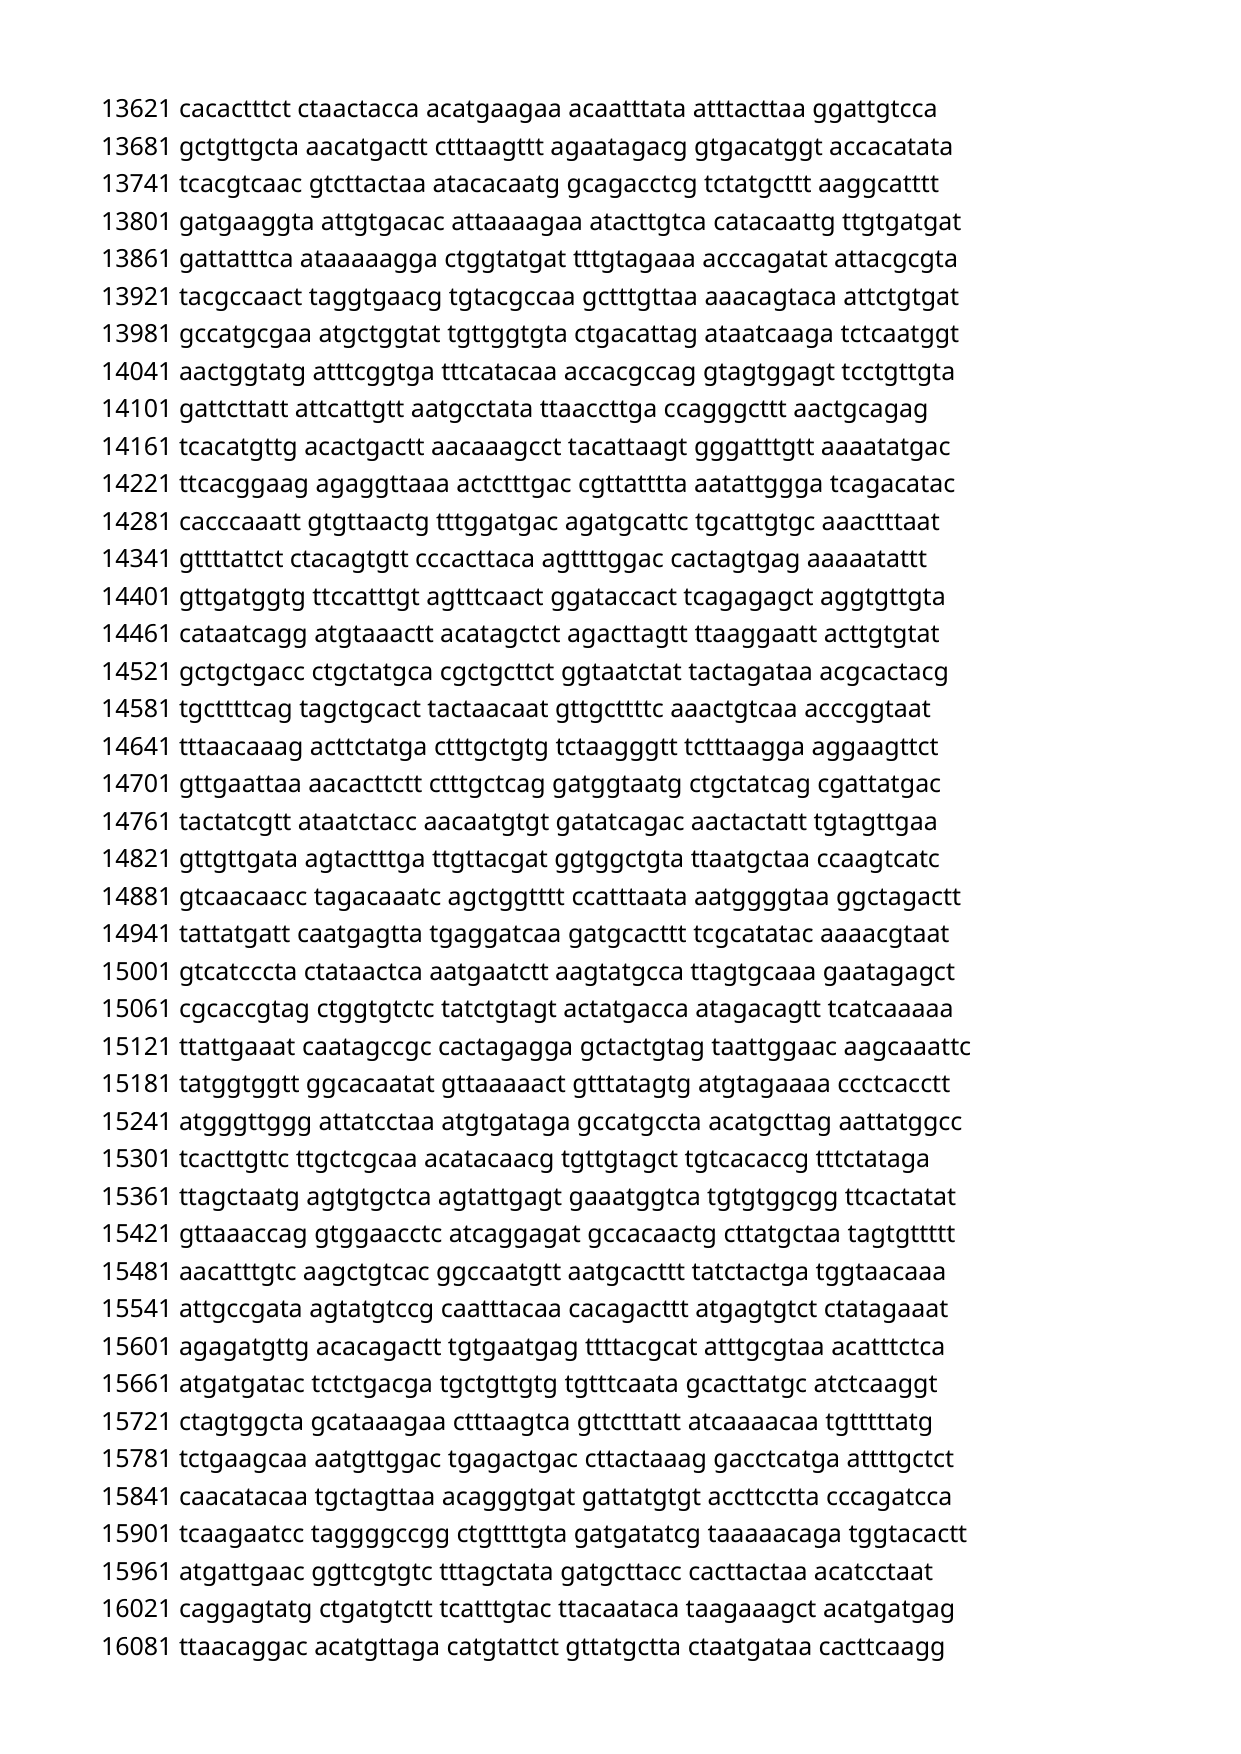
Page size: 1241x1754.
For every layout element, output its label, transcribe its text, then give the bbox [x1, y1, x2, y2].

text 14821 gttgttgata agtactttga ttgttacgat ggtggctgta ttaatgctaa ccaagtcatc [75, 839, 1165, 877]
text 15061 cgcaccgtag ctggtgtctc tatctgtagt actatgacca atagacagtt tcatcaaaaa [75, 989, 1165, 1027]
text 13681 gctgttgcta aacatgactt ctttaagttt agaatagacg gtgacatggt accacatata [75, 127, 1165, 164]
text 15661 atgatgatac tctctgacga tgctgttgtg tgtttcaata gcacttatgc atctcaaggt [75, 1364, 1165, 1402]
text 15361 ttagctaatg agtgtgctca agtattgagt gaaatggtca tgtgtggcgg ttcactatat [75, 1177, 1165, 1214]
text 15961 atgattgaac ggttcgtgtc tttagctata gatgcttacc cacttactaa acatcctaat [75, 1552, 1165, 1589]
text 14281 cacccaaatt gtgttaactg tttggatgac agatgcattc tgcattgtgc aaactttaat [75, 502, 1165, 539]
text 15781 tctgaagcaa aatgttggac tgagactgac cttactaaag gacctcatga attttgctct [75, 1439, 1165, 1477]
text 14881 gtcaacaacc tagacaaatc agctggtttt ccatttaata aatggggtaa ggctagactt [75, 877, 1165, 914]
text 13801 gatgaaggta attgtgacac attaaaagaa atacttgtca catacaattg ttgtgatgat [75, 202, 1165, 239]
text 14041 aactggtatg atttcggtga tttcatacaa accacgccag gtagtggagt tcctgttgta [75, 352, 1165, 389]
text 14161 tcacatgttg acactgactt aacaaagcct tacattaagt gggatttgtt aaaatatgac [75, 427, 1165, 464]
text 15541 attgccgata agtatgtccg caatttacaa cacagacttt atgagtgtct ctatagaaat [75, 1289, 1165, 1327]
text 15241 atgggttggg attatcctaa atgtgataga gccatgccta acatgcttag aattatggcc [75, 1102, 1165, 1139]
text 15181 tatggtggtt ggcacaatat gttaaaaact gtttatagtg atgtagaaaa ccctcacctt [75, 1064, 1165, 1102]
text 15421 gttaaaccag gtggaacctc atcaggagat gccacaactg cttatgctaa tagtgttttt [75, 1214, 1165, 1252]
text 14761 tactatcgtt ataatctacc aacaatgtgt gatatcagac aactactatt tgtagttgaa [75, 802, 1165, 839]
text 13981 gccatgcgaa atgctggtat tgttggtgta ctgacattag ataatcaaga tctcaatggt [75, 314, 1165, 352]
text 14221 ttcacggaag agaggttaaa actctttgac cgttatttta aatattggga tcagacatac [75, 464, 1165, 502]
text 15721 ctagtggcta gcataaagaa ctttaagtca gttctttatt atcaaaacaa tgtttttatg [75, 1402, 1165, 1439]
text 15301 tcacttgttc ttgctcgcaa acatacaacg tgttgtagct tgtcacaccg tttctataga [75, 1139, 1165, 1177]
text 14941 tattatgatt caatgagtta tgaggatcaa gatgcacttt tcgcatatac aaaacgtaat [75, 914, 1165, 952]
text 14641 tttaacaaag acttctatga ctttgctgtg tctaagggtt tctttaagga aggaagttct [75, 727, 1165, 764]
text 13621 cacactttct ctaactacca acatgaagaa acaatttata atttacttaa ggattgtcca [75, 89, 1165, 127]
text 16081 ttaacaggac acatgttaga catgtattct gttatgctta ctaatgataa cacttcaagg [75, 1627, 1165, 1664]
text 15481 aacatttgtc aagctgtcac ggccaatgtt aatgcacttt tatctactga tggtaacaaa [75, 1252, 1165, 1289]
text 13861 gattatttca ataaaaagga ctggtatgat tttgtagaaa acccagatat attacgcgta [75, 239, 1165, 277]
text 16021 caggagtatg ctgatgtctt tcatttgtac ttacaataca taagaaagct acatgatgag [75, 1589, 1165, 1627]
text 15001 gtcatcccta ctataactca aatgaatctt aagtatgcca ttagtgcaaa gaatagagct [75, 952, 1165, 989]
text 13741 tcacgtcaac gtcttactaa atacacaatg gcagacctcg tctatgcttt aaggcatttt [75, 164, 1165, 202]
text 14461 cataatcagg atgtaaactt acatagctct agacttagtt ttaaggaatt acttgtgtat [75, 614, 1165, 652]
text 14581 tgcttttcag tagctgcact tactaacaat gttgcttttc aaactgtcaa acccggtaat [75, 689, 1165, 727]
text 13921 tacgccaact taggtgaacg tgtacgccaa gctttgttaa aaacagtaca attctgtgat [75, 277, 1165, 314]
text 14101 gattcttatt attcattgtt aatgcctata ttaaccttga ccagggcttt aactgcagag [75, 389, 1165, 427]
text 15841 caacatacaa tgctagttaa acagggtgat gattatgtgt accttcctta cccagatcca [75, 1477, 1165, 1514]
text 14401 gttgatggtg ttccatttgt agtttcaact ggataccact tcagagagct aggtgttgta [75, 577, 1165, 614]
text 14701 gttgaattaa aacacttctt ctttgctcag gatggtaatg ctgctatcag cgattatgac [75, 764, 1165, 802]
text 15121 ttattgaaat caatagccgc cactagagga gctactgtag taattggaac aagcaaattc [75, 1027, 1165, 1064]
text 15901 tcaagaatcc taggggccgg ctgttttgta gatgatatcg taaaaacaga tggtacactt [75, 1514, 1165, 1552]
text 14521 gctgctgacc ctgctatgca cgctgcttct ggtaatctat tactagataa acgcactacg [75, 652, 1165, 689]
text 15601 agagatgttg acacagactt tgtgaatgag ttttacgcat atttgcgtaa acatttctca [75, 1327, 1165, 1364]
text 14341 gttttattct ctacagtgtt cccacttaca agttttggac cactagtgag aaaaatattt [75, 539, 1165, 577]
